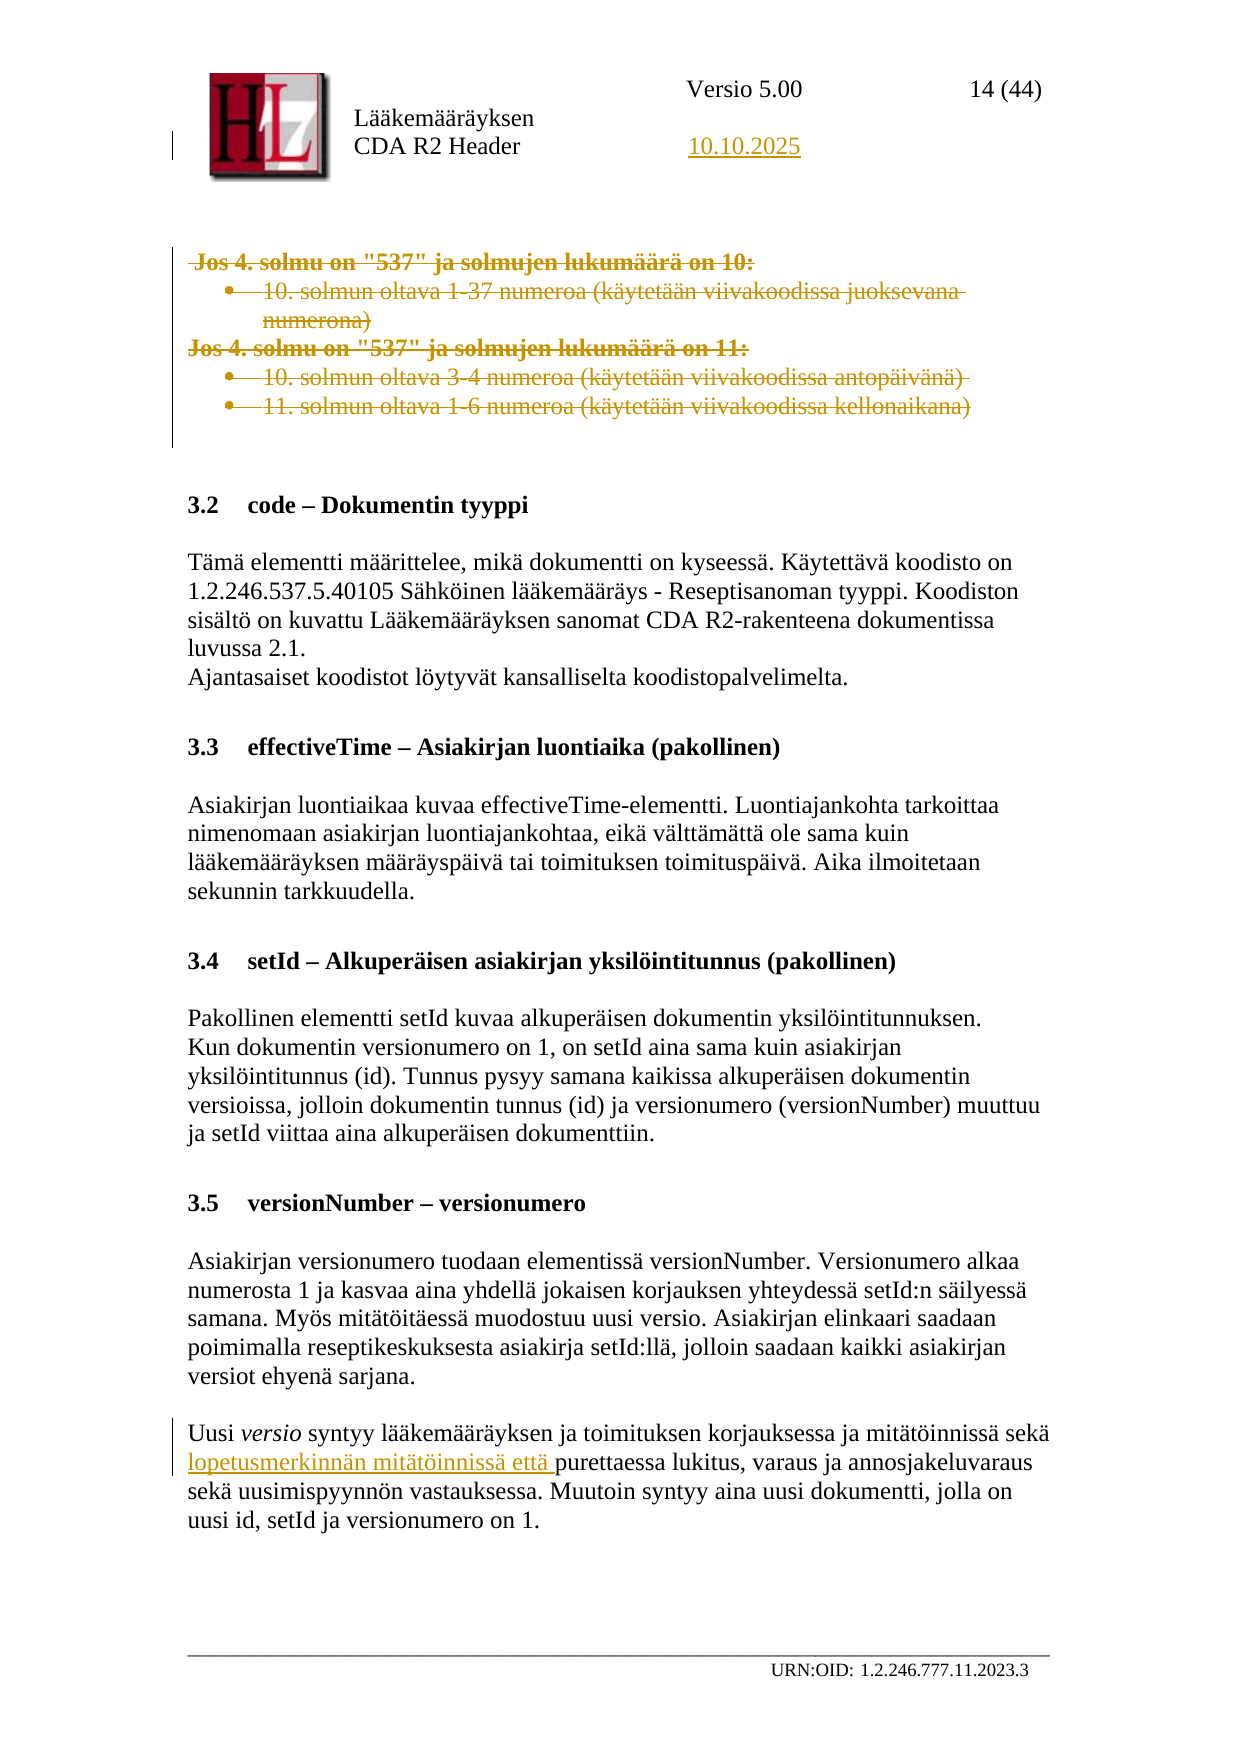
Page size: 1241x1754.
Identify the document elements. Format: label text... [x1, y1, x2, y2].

text Tämä elementti määrittelee, mikä dokumentti on kyseessä. Käytettävä koodisto on 1.2.246.537.5.40105 Sähköinen lääkemääräys - Reseptisanoman tyyppi. Koodiston sisältö on kuvattu Lääkemääräyksen sanomat CDA R2-rakenteena dokumentissa luvussa 2.1. [187, 547, 1053, 662]
subtitle versionNumber – versionumero [187, 1188, 1053, 1217]
text Uusi versio syntyy lääkemääräyksen ja toimituksen korjauksessa ja mitätöinnissä sekä purettaessa lukitus, varaus ja annosjakeluvaraus sekä uusimispyynnön vastauksessa. Muutoin syntyy aina uusi dokumentti, jolla on uusi id, setId ja versionumero on 1. [187, 1418, 1053, 1533]
text Pakollinen elementti setId kuvaa alkuperäisen dokumentin yksilöintitunnuksen. [187, 1003, 1053, 1032]
text Kun dokumentin versionumero on 1, on setId aina sama kuin asiakirjan yksilöintitunnus (id). Tunnus pysyy samana kaikissa alkuperäisen dokumentin versioissa, jolloin dokumentin tunnus (id) ja versionumero (versionNumber) muuttuu ja setId viittaa aina alkuperäisen dokumenttiin. [187, 1032, 1053, 1147]
subtitle code – Dokumentin tyyppi [187, 490, 1053, 518]
text Asiakirjan versionumero tuodaan elementissä versionNumber. Versionumero alkaa numerosta 1 ja kasvaa aina yhdellä jokaisen korjauksen yhteydessä setId:n säilyessä samana. Myös mitätöitäessä muodostuu uusi versio. Asiakirjan elinkaari saadaan poimimalla reseptikeskuksesta asiakirja setId:llä, jolloin saadaan kaikki asiakirjan versiot ehyenä sarjana. [187, 1246, 1053, 1390]
subtitle setId – Alkuperäisen asiakirjan yksilöintitunnus (pakollinen) [187, 946, 1053, 975]
text Asiakirjan luontiaikaa kuvaa effectiveTime-elementti. Luontiajankohta tarkoittaa nimenomaan asiakirjan luontiajankohtaa, eikä välttämättä ole sama kuin lääkemääräyksen määräyspäivä tai toimituksen toimituspäivä. Aika ilmoitetaan sekunnin tarkkuudella. [187, 790, 1053, 905]
text Ajantasaiset koodistot löytyvät kansalliselta koodistopalvelimelta. [187, 662, 1053, 691]
picture [209, 73, 332, 182]
subtitle effectiveTime – Asiakirjan luontiaika (pakollinen) [187, 732, 1053, 761]
